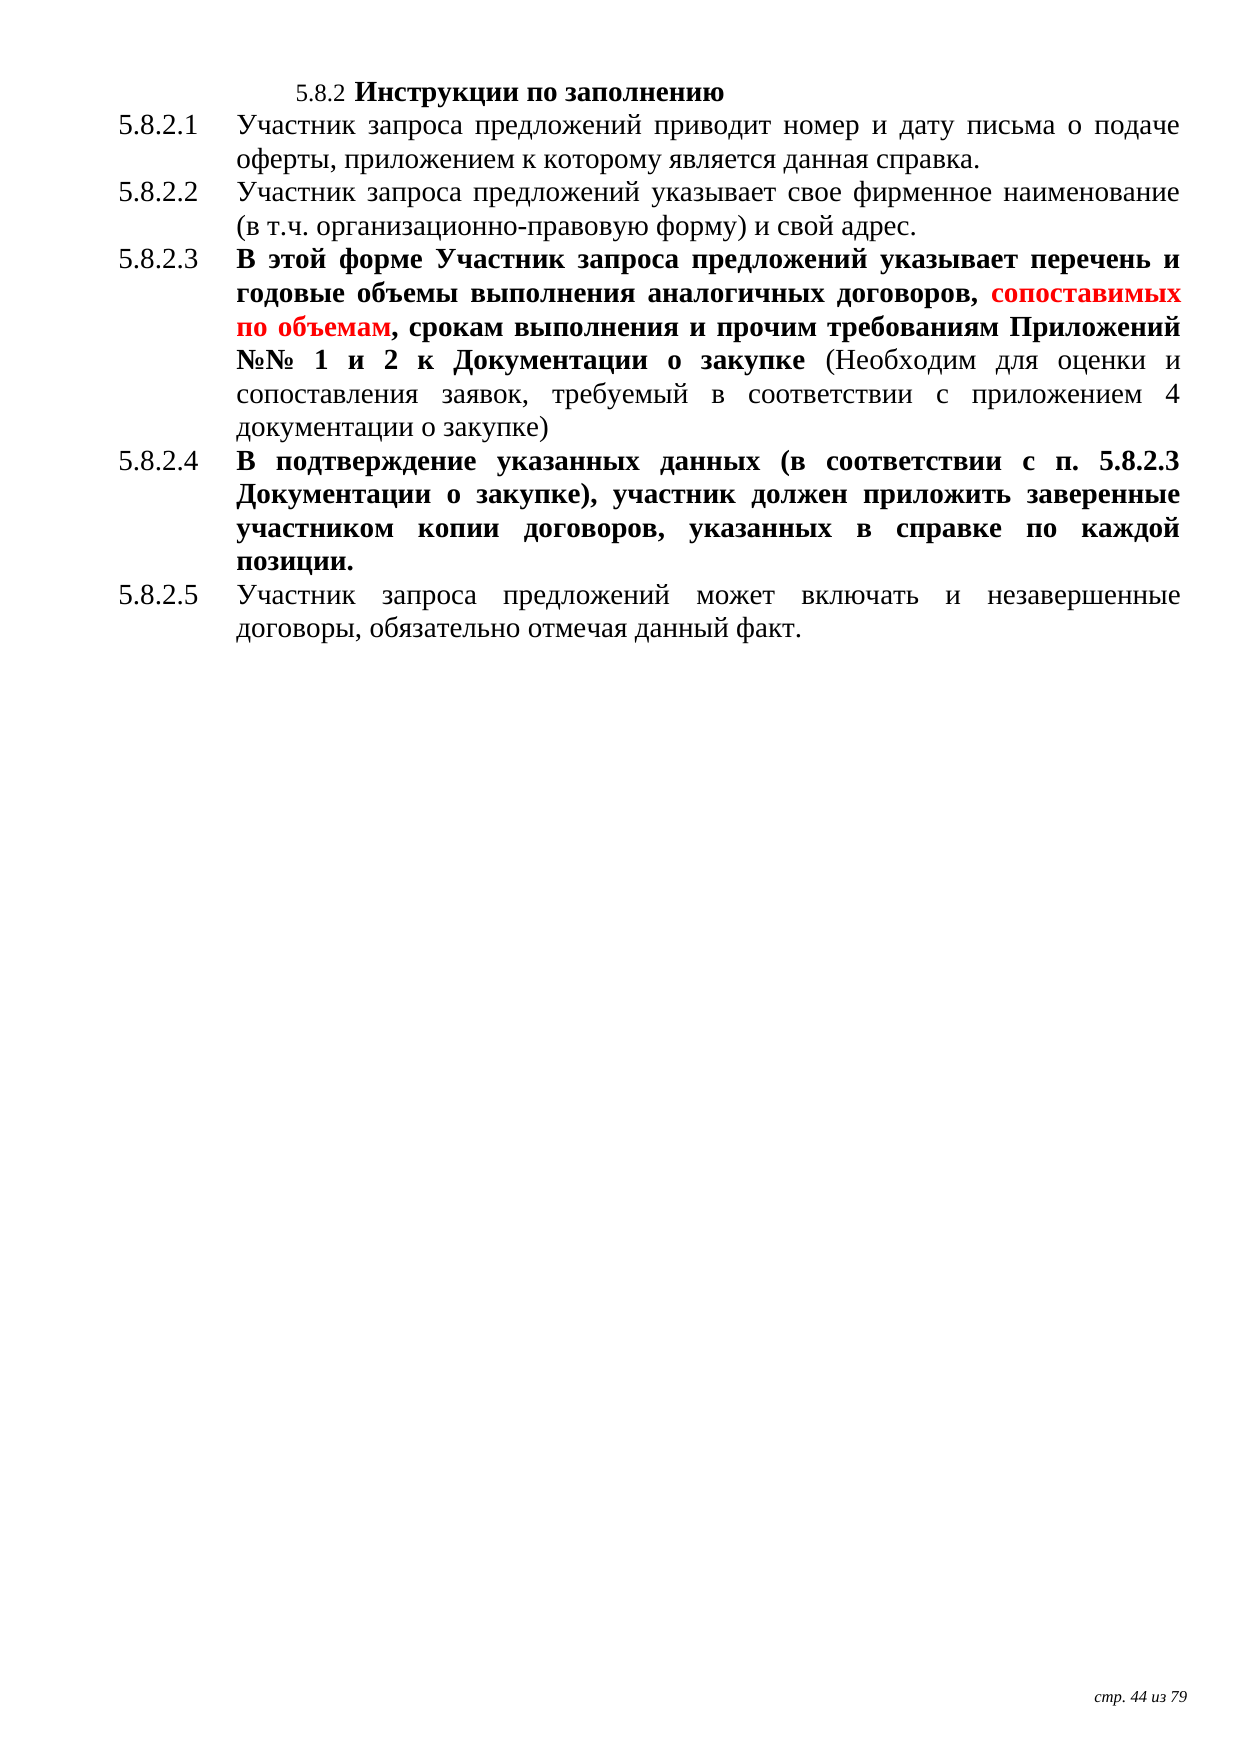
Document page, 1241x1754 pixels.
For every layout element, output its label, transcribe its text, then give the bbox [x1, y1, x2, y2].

text Участник запроса предложений приводит номер и дату письма о подаче оферты, приложением к которому является данная справка. [118, 107, 1181, 174]
text В этой форме Участник запроса предложений указывает перечень и годовые объемы выполнения аналогичных договоров, сопоставимых по объемам, срокам выполнения и прочим требованиям Приложений №№ 1 и 2 к Документации о закупке (Необходим для оценки и сопоставления заявок, требуемый в соответствии с приложением 4 документации о закупке) [118, 242, 1181, 443]
text Участник запроса предложений может включать и незавершенные договоры, обязательно отмечая данный факт. [118, 577, 1181, 644]
text Участник запроса предложений указывает свое фирменное наименование (в т.ч. организационно-правовую форму) и свой адрес. [118, 174, 1181, 242]
text Инструкции по заполнению [236, 74, 1181, 107]
text В подтверждение указанных данных (в соответствии с п. 5.8.2.3 Документации о закупке), участник должен приложить заверенные участником копии договоров, указанных в справке по каждой позиции. [118, 443, 1181, 577]
